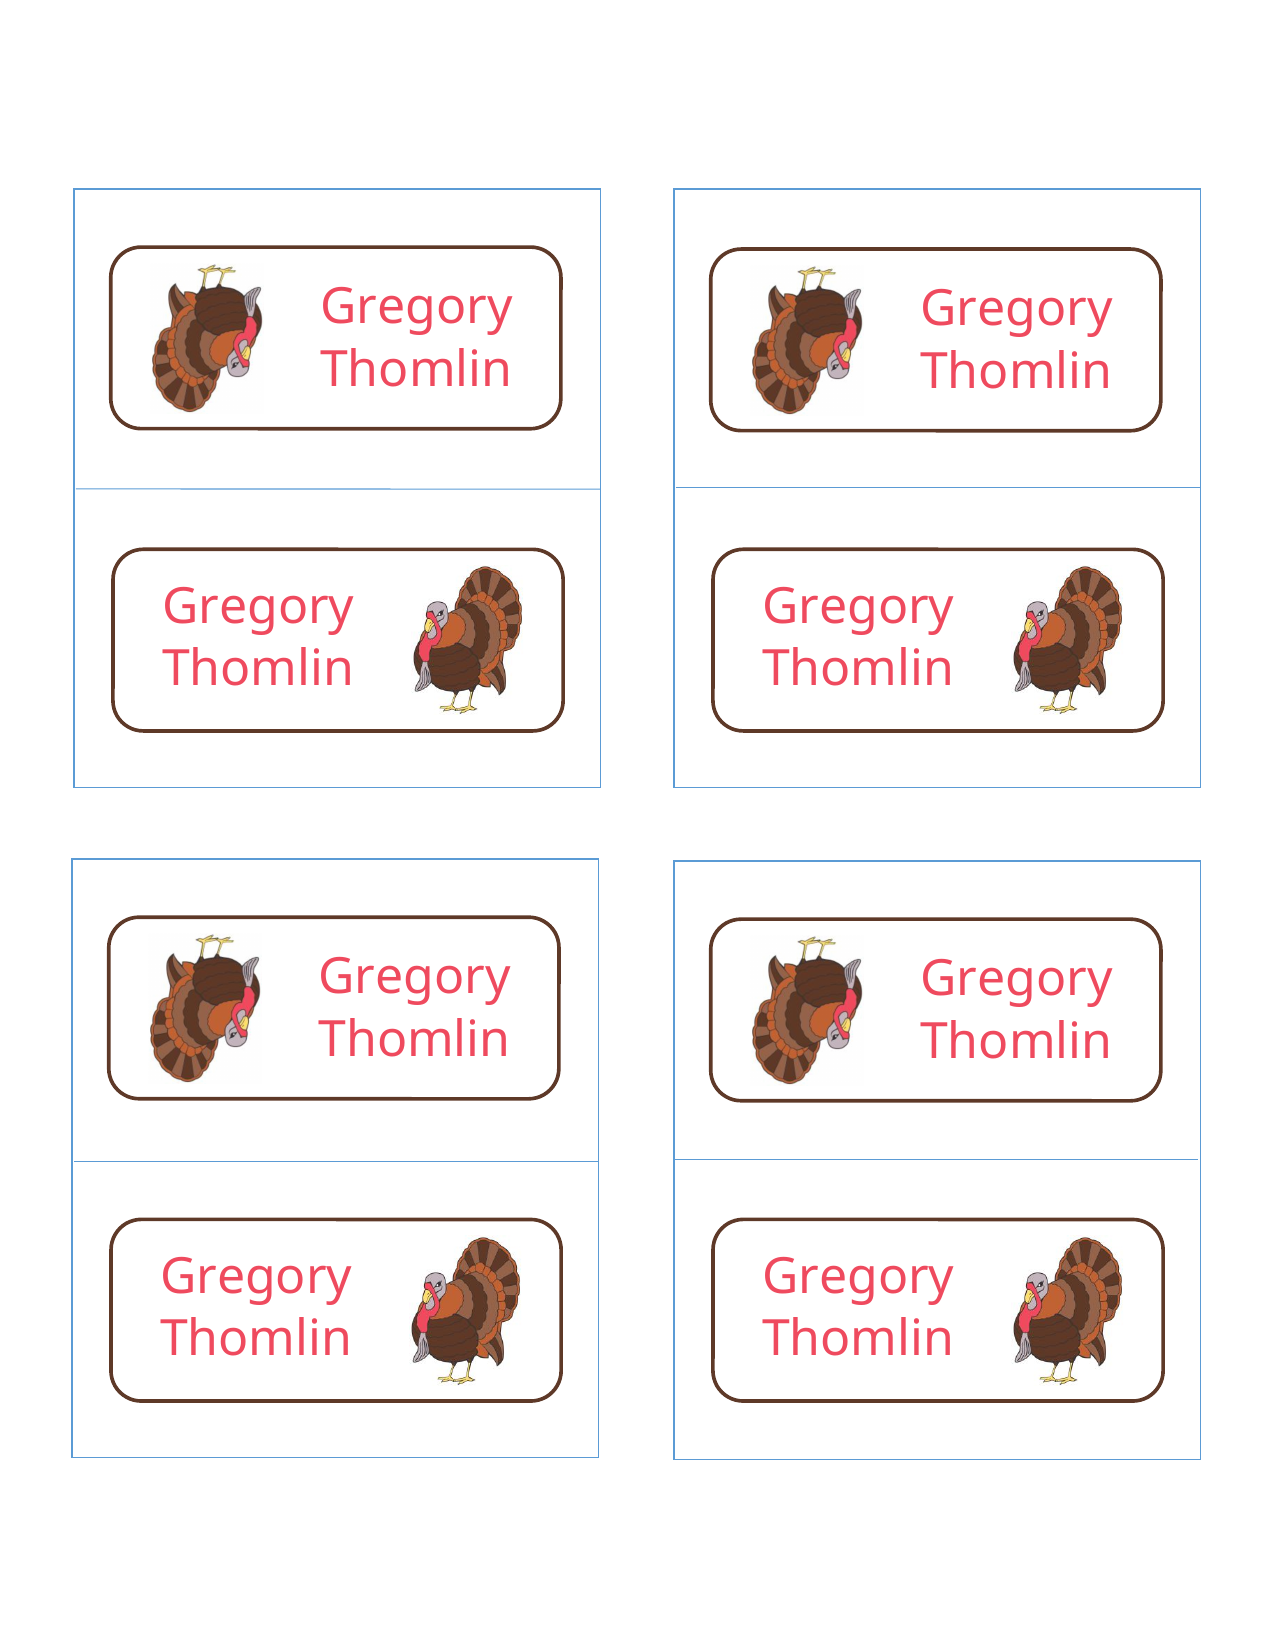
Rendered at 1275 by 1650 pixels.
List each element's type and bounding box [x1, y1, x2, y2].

picture [151, 264, 264, 413]
picture [149, 934, 262, 1083]
picture [409, 1235, 522, 1386]
picture [411, 565, 524, 715]
picture [751, 266, 864, 415]
picture [1011, 565, 1124, 715]
picture [1011, 1235, 1124, 1386]
picture [751, 936, 864, 1085]
